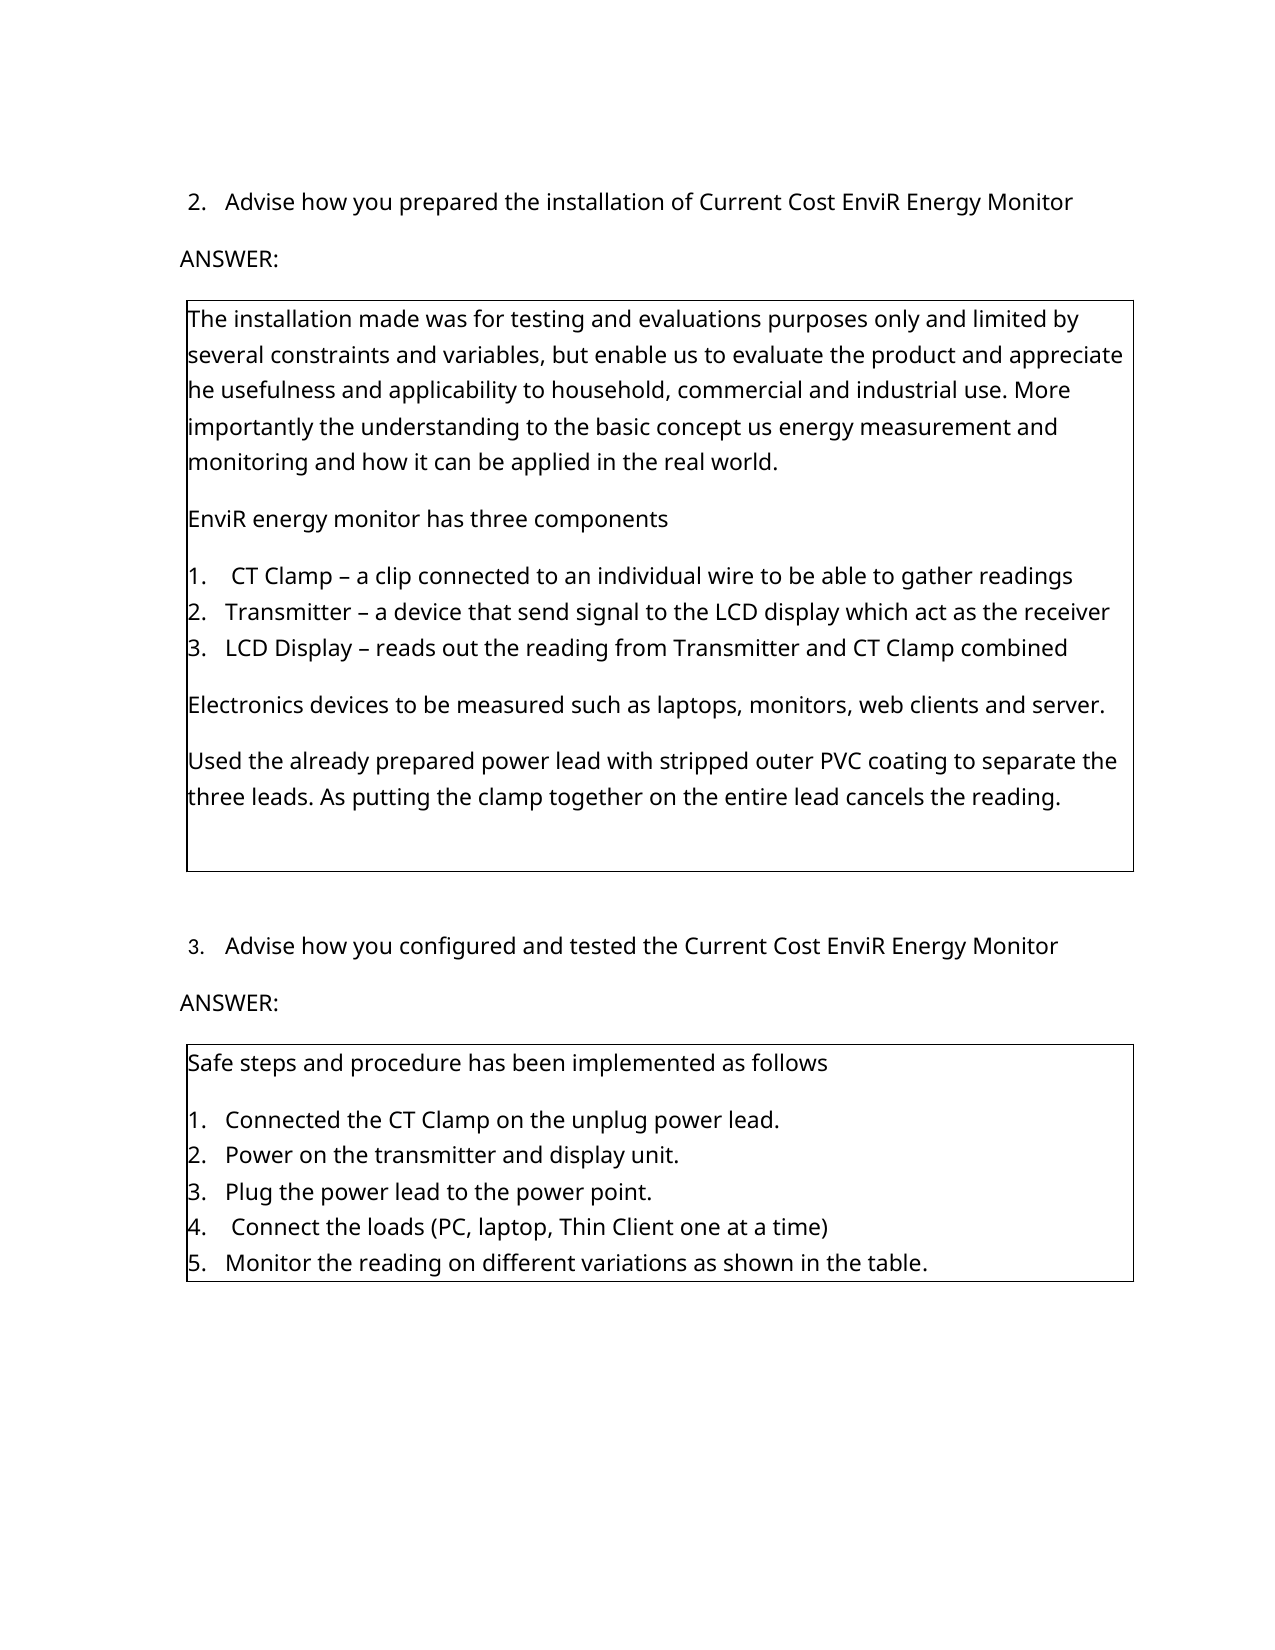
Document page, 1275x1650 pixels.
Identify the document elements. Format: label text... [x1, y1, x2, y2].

list Connected the CT Clamp on the unplug power lead. [188, 1100, 1133, 1135]
text ANSWER: [150, 243, 1125, 274]
list Transmitter – a device that send signal to the LCD display which act as the receiver [188, 593, 1133, 627]
list Power on the transmitter and display unit. [188, 1136, 1133, 1171]
list Connect the loads (PC, laptop, Thin Client one at a time) [188, 1208, 1133, 1243]
text ANSWER: [150, 987, 1125, 1018]
text Used the already prepared power lead with stripped outer PVC coating to separate the three leads. As putting the clamp together on the entire lead cancels the reading. [188, 742, 1133, 812]
text EnviR energy monitor has three components [188, 500, 1133, 534]
text The installation made was for testing and evaluations purposes only and limited by several constraints and variables, but enable us to evaluate the product and appreciate he usefulness and applicability to household, commercial and industrial use. More importantly the understanding to the basic concept us energy measurement and monitoring and how it can be applied in the real world. [188, 301, 1133, 478]
list CT Clamp – a clip connected to an individual wire to be able to gather readings [188, 557, 1133, 591]
list LCD Display – reads out the reading from Transmitter and CT Clamp combined [188, 629, 1133, 663]
list Plug the power lead to the power point. [188, 1172, 1133, 1207]
text Safe steps and procedure has been implemented as follows [188, 1045, 1133, 1078]
list Advise how you prepared the installation of Current Cost EnviR Energy Monitor [187, 186, 1125, 217]
list Advise how you configured and tested the Current Cost EnviR Energy Monitor [187, 930, 1125, 961]
list Monitor the reading on different variations as shown in the table. [188, 1244, 1133, 1281]
text Electronics devices to be measured such as laptops, monitors, web clients and server. [188, 685, 1133, 720]
